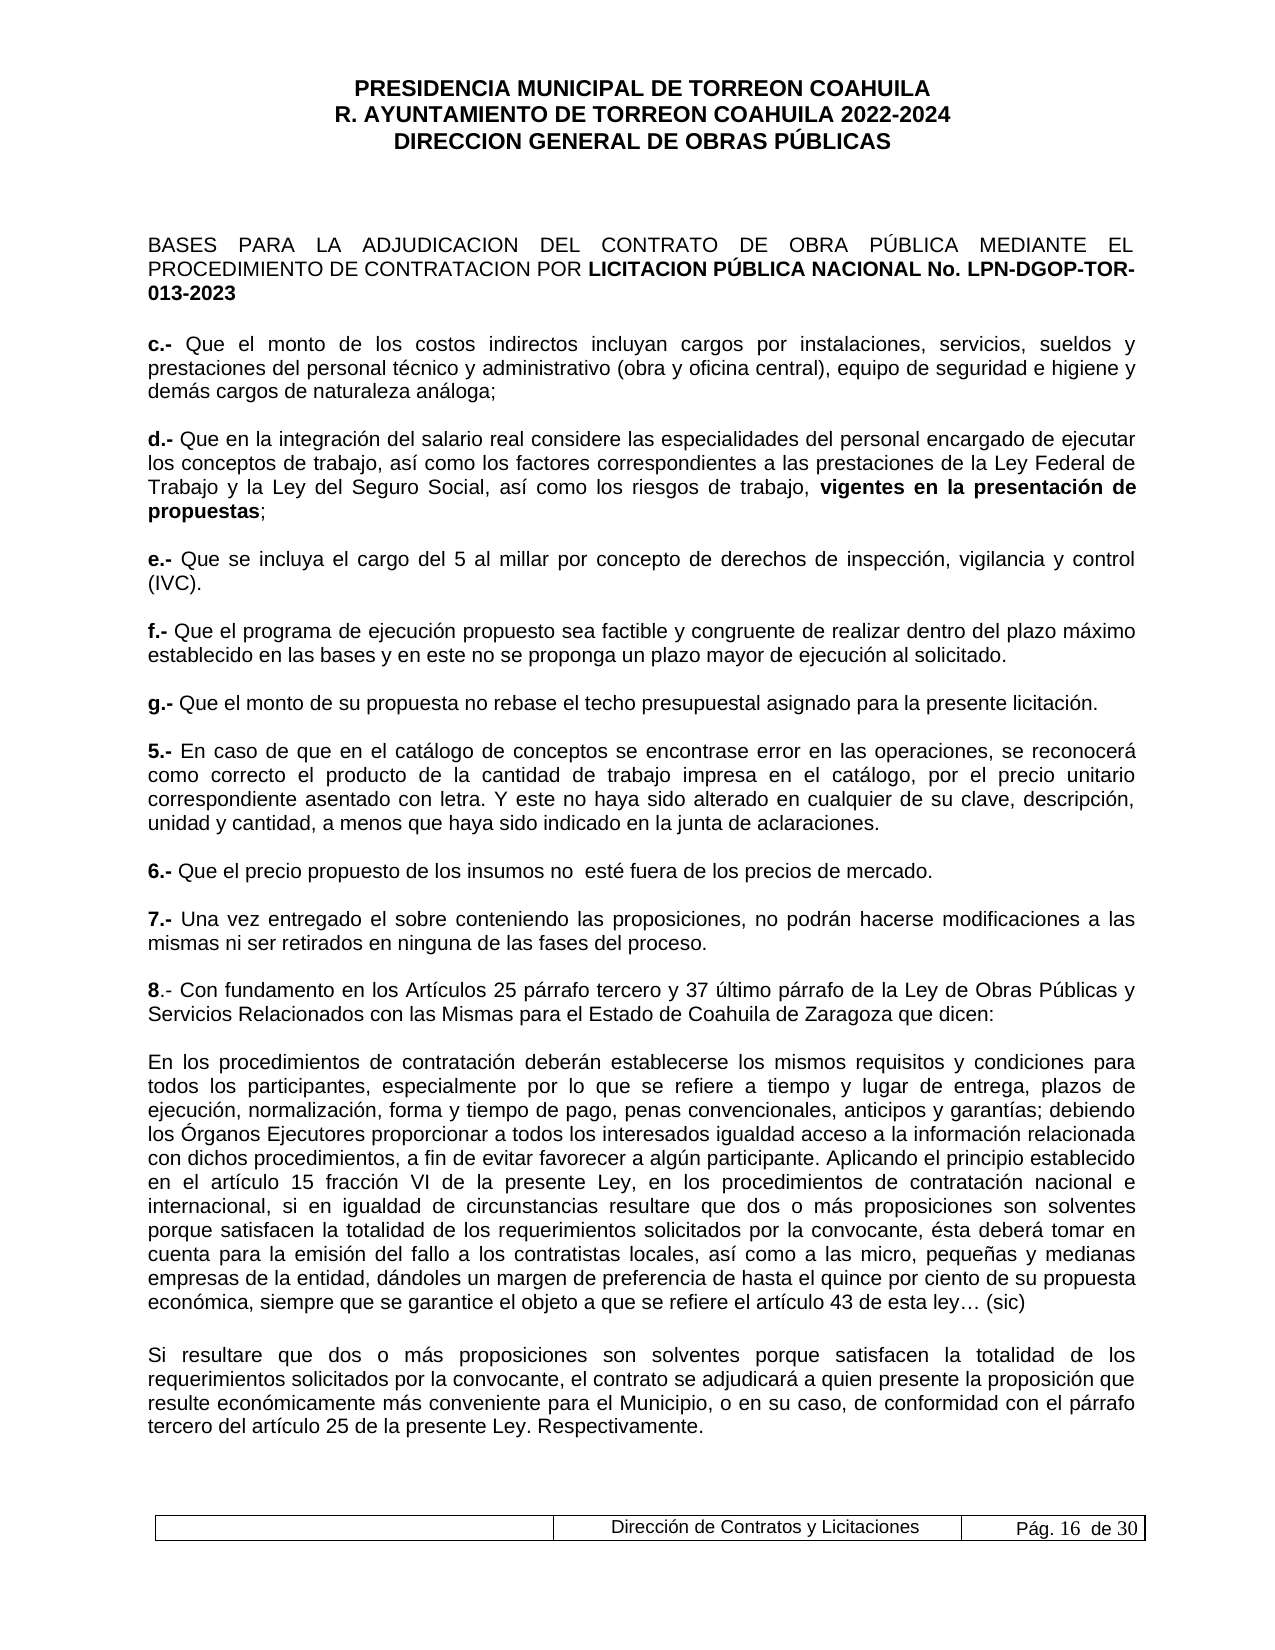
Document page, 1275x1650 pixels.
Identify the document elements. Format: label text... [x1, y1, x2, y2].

text f.- Que el programa de ejecución propuesto sea factible y congruente de realizar dentro del plazo máximo establecido en las bases y en este no se proponga un plazo mayor de ejecución al solicitado. [148, 619, 1137, 667]
text d.- Que en la integración del salario real considere las especialidades del personal encargado de ejecutar los conceptos de trabajo, así como los factores correspondientes a las prestaciones de la Ley Federal de Trabajo y la Ley del Seguro Social, así como los riesgos de trabajo, vigentes en la presentación de propuestas; [148, 427, 1137, 523]
text En los procedimientos de contratación deberán establecerse los mismos requisitos y condiciones para todos los participantes, especialmente por lo que se refiere a tiempo y lugar de entrega, plazos de ejecución, normalización, forma y tiempo de pago, penas convencionales, anticipos y garantías; debiendo los Órganos Ejecutores proporcionar a todos los interesados igualdad acceso a la información relacionada con dichos procedimientos, a fin de evitar favorecer a algún participante. Aplicando el principio establecido en el artículo 15 fracción VI de la presente Ley, en los procedimientos de contratación nacional e internacional, si en igualdad de circunstancias resultare que dos o más proposiciones son solventes porque satisfacen la totalidad de los requerimientos solicitados por la convocante, ésta deberá tomar en cuenta para la emisión del fallo a los contratistas locales, así como a las micro, pequeñas y medianas empresas de la entidad, dándoles un margen de preferencia de hasta el quince por ciento de su propuesta económica, siempre que se garantice el objeto a que se refiere el artículo 43 de esta ley… (sic) [148, 1050, 1137, 1314]
text 6.- Que el precio propuesto de los insumos no esté fuera de los precios de mercado. [148, 858, 1137, 882]
text Si resultare que dos o más proposiciones son solventes porque satisfacen la totalidad de los requerimientos solicitados por la convocante, el contrato se adjudicará a quien presente la proposición que resulte económicamente más conveniente para el Municipio, o en su caso, de conformidad con el párrafo tercero del artículo 25 de la presente Ley. Respectivamente. [148, 1342, 1137, 1438]
text 7.- Una vez entregado el sobre conteniendo las proposiciones, no podrán hacerse modificaciones a las mismas ni ser retirados en ninguna de las fases del proceso. [148, 906, 1137, 954]
text e.- Que se incluya el cargo del 5 al millar por concepto de derechos de inspección, vigilancia y control (IVC). [148, 547, 1137, 595]
text 8.- Con fundamento en los Artículos 25 párrafo tercero y 37 último párrafo de la Ley de Obras Públicas y Servicios Relacionados con las Mismas para el Estado de Coahuila de Zaragoza que dicen: [148, 978, 1137, 1026]
text c.- Que el monto de los costos indirectos incluyan cargos por instalaciones, servicios, sueldos y prestaciones del personal técnico y administrativo (obra y oficina central), equipo de seguridad e higiene y demás cargos de naturaleza análoga; [148, 331, 1137, 403]
text g.- Que el monto de su propuesta no rebase el techo presupuestal asignado para la presente licitación. [148, 691, 1137, 715]
text 5.- En caso de que en el catálogo de conceptos se encontrase error en las operaciones, se reconocerá como correcto el producto de la cantidad de trabajo impresa en el catálogo, por el precio unitario correspondiente asentado con letra. Y este no haya sido alterado en cualquier de su clave, descripción, unidad y cantidad, a menos que haya sido indicado en la junta de aclaraciones. [148, 739, 1137, 834]
